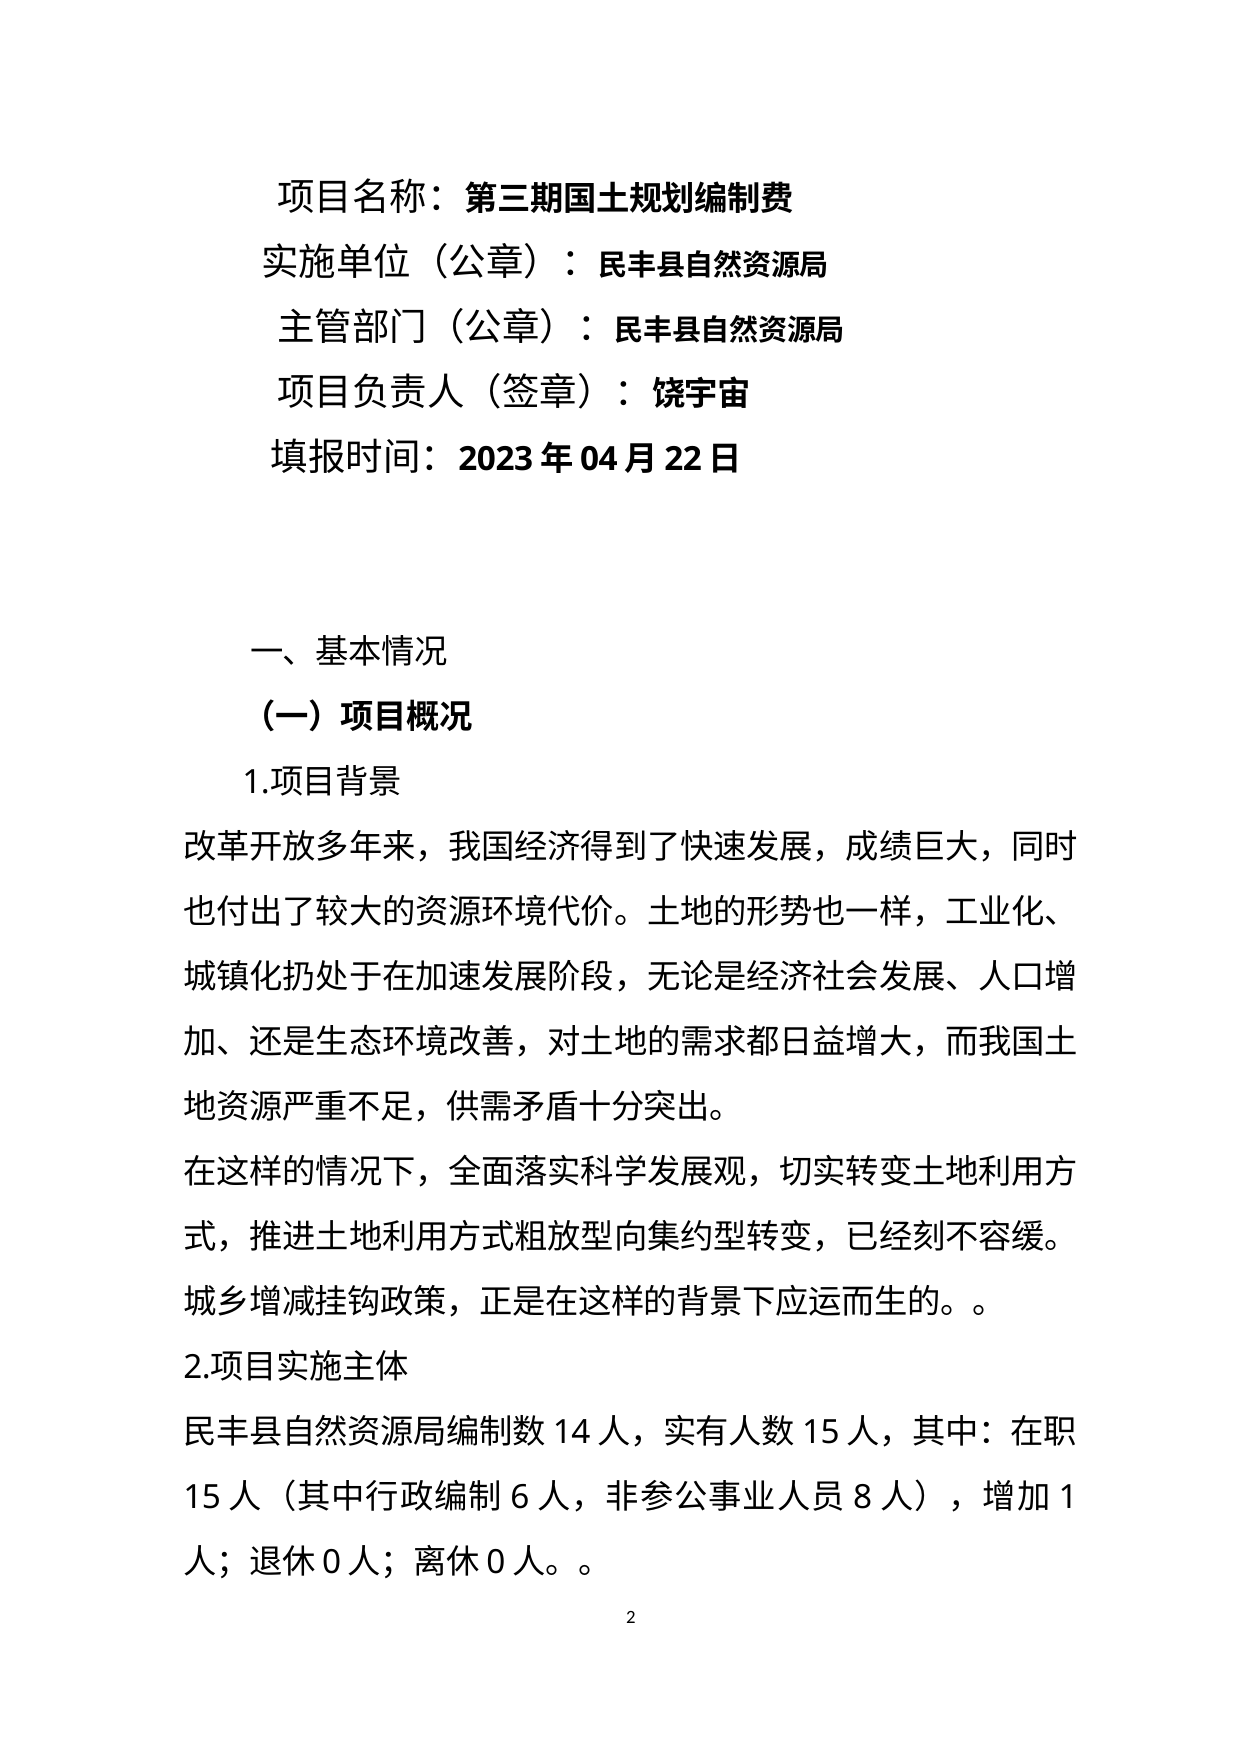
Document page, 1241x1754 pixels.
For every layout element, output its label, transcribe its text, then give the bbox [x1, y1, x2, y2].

text 一、基本情况 [183, 617, 1078, 682]
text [183, 747, 1078, 1592]
text （一）项目概况 [183, 682, 1078, 747]
text 填报时间：2023年04月22日 [211, 422, 1078, 487]
text 项目负责人（签章）：饶宇宙 [183, 357, 1078, 422]
text 项目名称：第三期国土规划编制费 [183, 162, 1078, 227]
text 实施单位（公章）：民丰县自然资源局 [183, 227, 1078, 292]
text 主管部门（公章）：民丰县自然资源局 [183, 292, 1078, 357]
